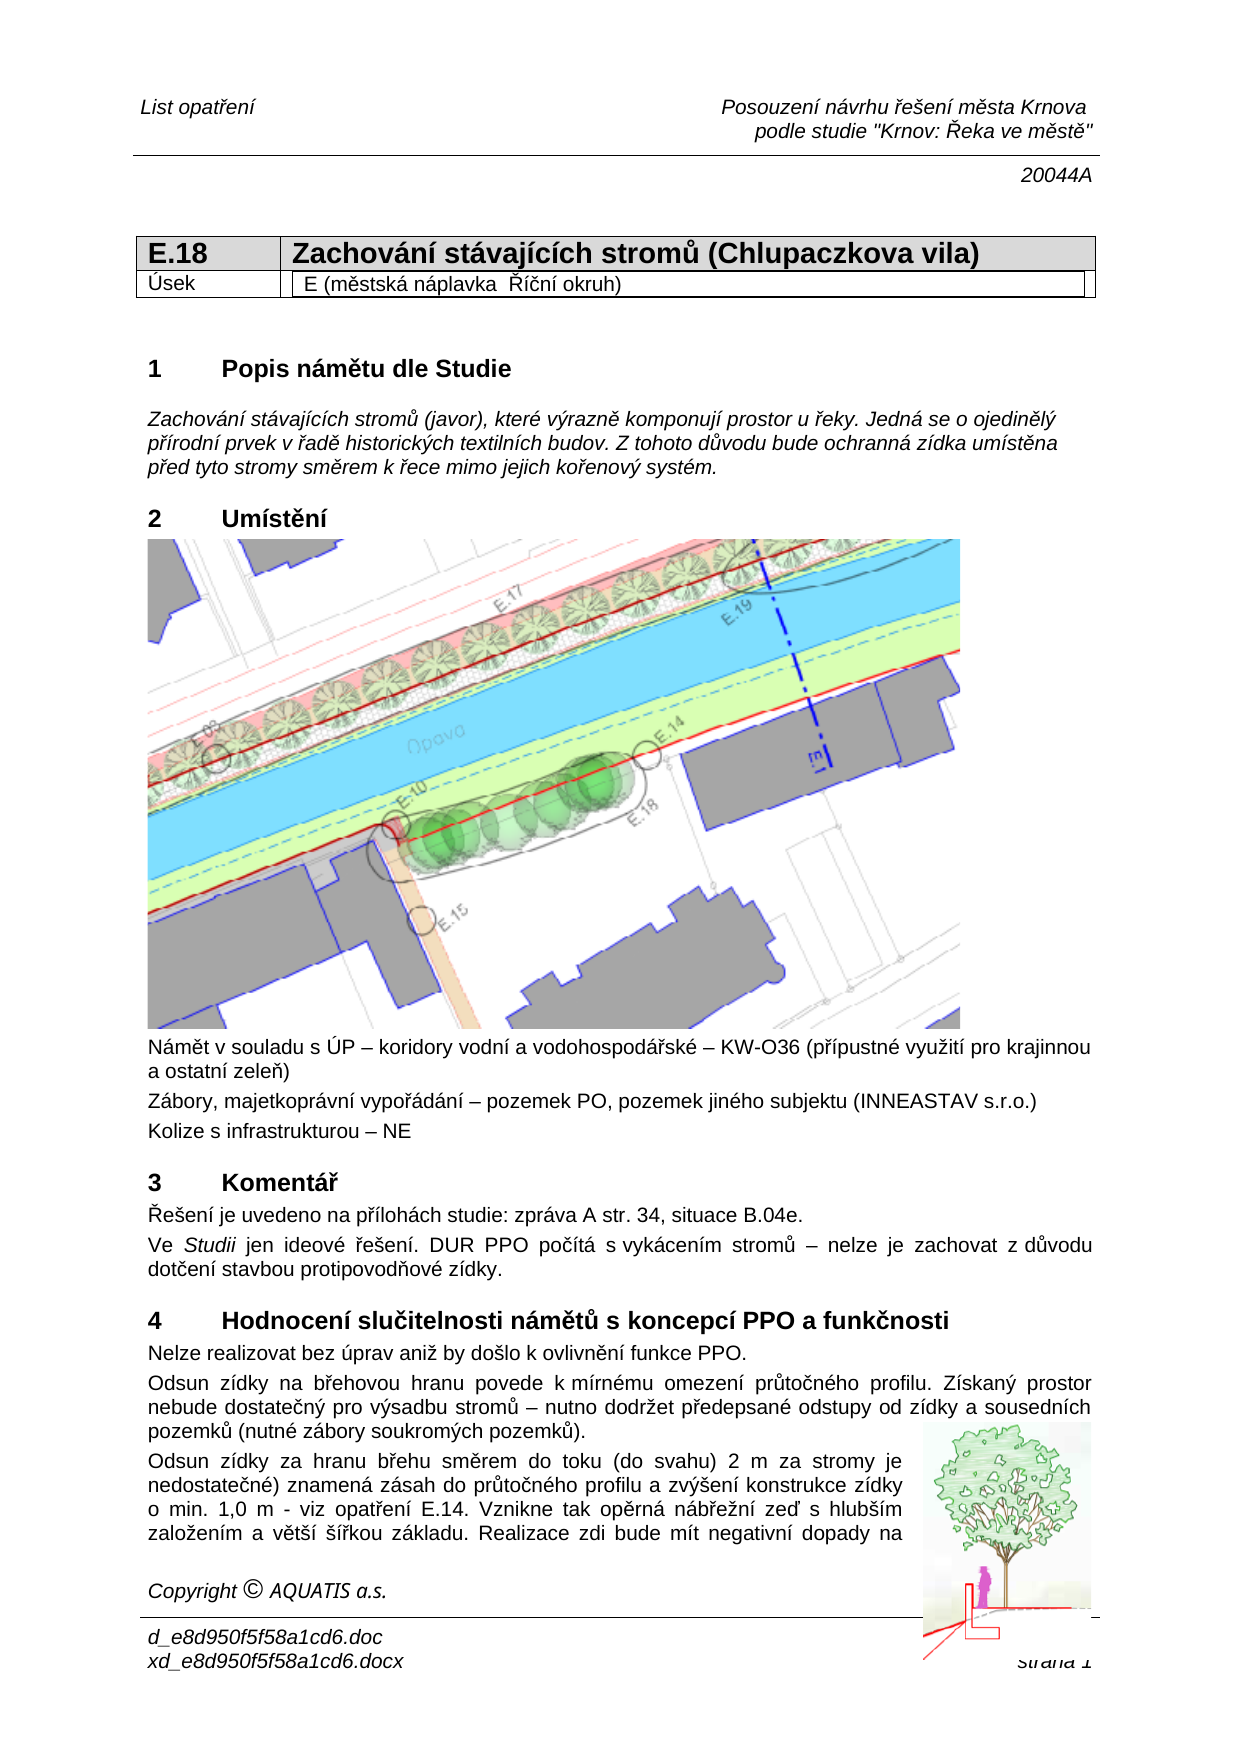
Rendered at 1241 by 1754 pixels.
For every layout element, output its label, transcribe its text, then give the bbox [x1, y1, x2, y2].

text 3 Komentář [148, 1168, 1092, 1197]
picture [923, 1422, 1092, 1660]
text Námět v souladu s ÚP – koridory vodní a vodohospodářské – KW-O36 (přípustné využití pro krajinnou a ostatní zeleň) [148, 1034, 1092, 1082]
text Odsun zídky na břehovou hranu povede k mírnému omezení průtočného profilu. Získaný prostor nebude dostatečný pro výsadbu stromů – nutno dodržet předepsané odstupy od zídky a sousedních pozemků (nutné zábory soukromých pozemků). [148, 1371, 1092, 1443]
picture [147, 539, 961, 1029]
text Ve Studii jen ideové řešení. DUR PPO počítá s vykácením stromů – nelze je zachovat z důvodu dotčení stavbou protipovodňové zídky. [148, 1233, 1092, 1281]
table_header Zachování stávajících stromů (Chlupaczkova vila) [281, 237, 1095, 270]
text Zachování stávajících stromů (javor), které výrazně komponují prostor u řeky. Jedná se o ojedinělý přírodní prvek v řadě historických textilních budov. Z tohoto důvodu bude ochranná zídka umístěna před tyto stromy směrem k řece mimo jejich kořenový systém. [148, 407, 1092, 479]
table_cell [281, 271, 292, 297]
text 2 Umístění [148, 504, 1092, 533]
text Kolize s infrastrukturou – NE [148, 1119, 1092, 1143]
table_cell Úsek [137, 271, 280, 297]
table_cell [293, 272, 1084, 296]
text Řešení je uvedeno na přílohách studie: zpráva A str. 34, situace B.04e. [148, 1203, 1092, 1227]
table_cell [1085, 271, 1095, 297]
table_header E.18 [137, 237, 280, 270]
text 1 Popis námětu dle Studie [148, 353, 1092, 382]
text 4 Hodnocení slučitelnosti námětů s koncepcí PPO a funkčnosti [148, 1306, 1092, 1335]
text Zábory, majetkoprávní vypořádání – pozemek PO, pozemek jiného subjektu (INNEASTAV s.r.o.) [148, 1089, 1092, 1113]
text Nelze realizovat bez úprav aniž by došlo k ovlivnění funkce PPO. [148, 1341, 1092, 1365]
